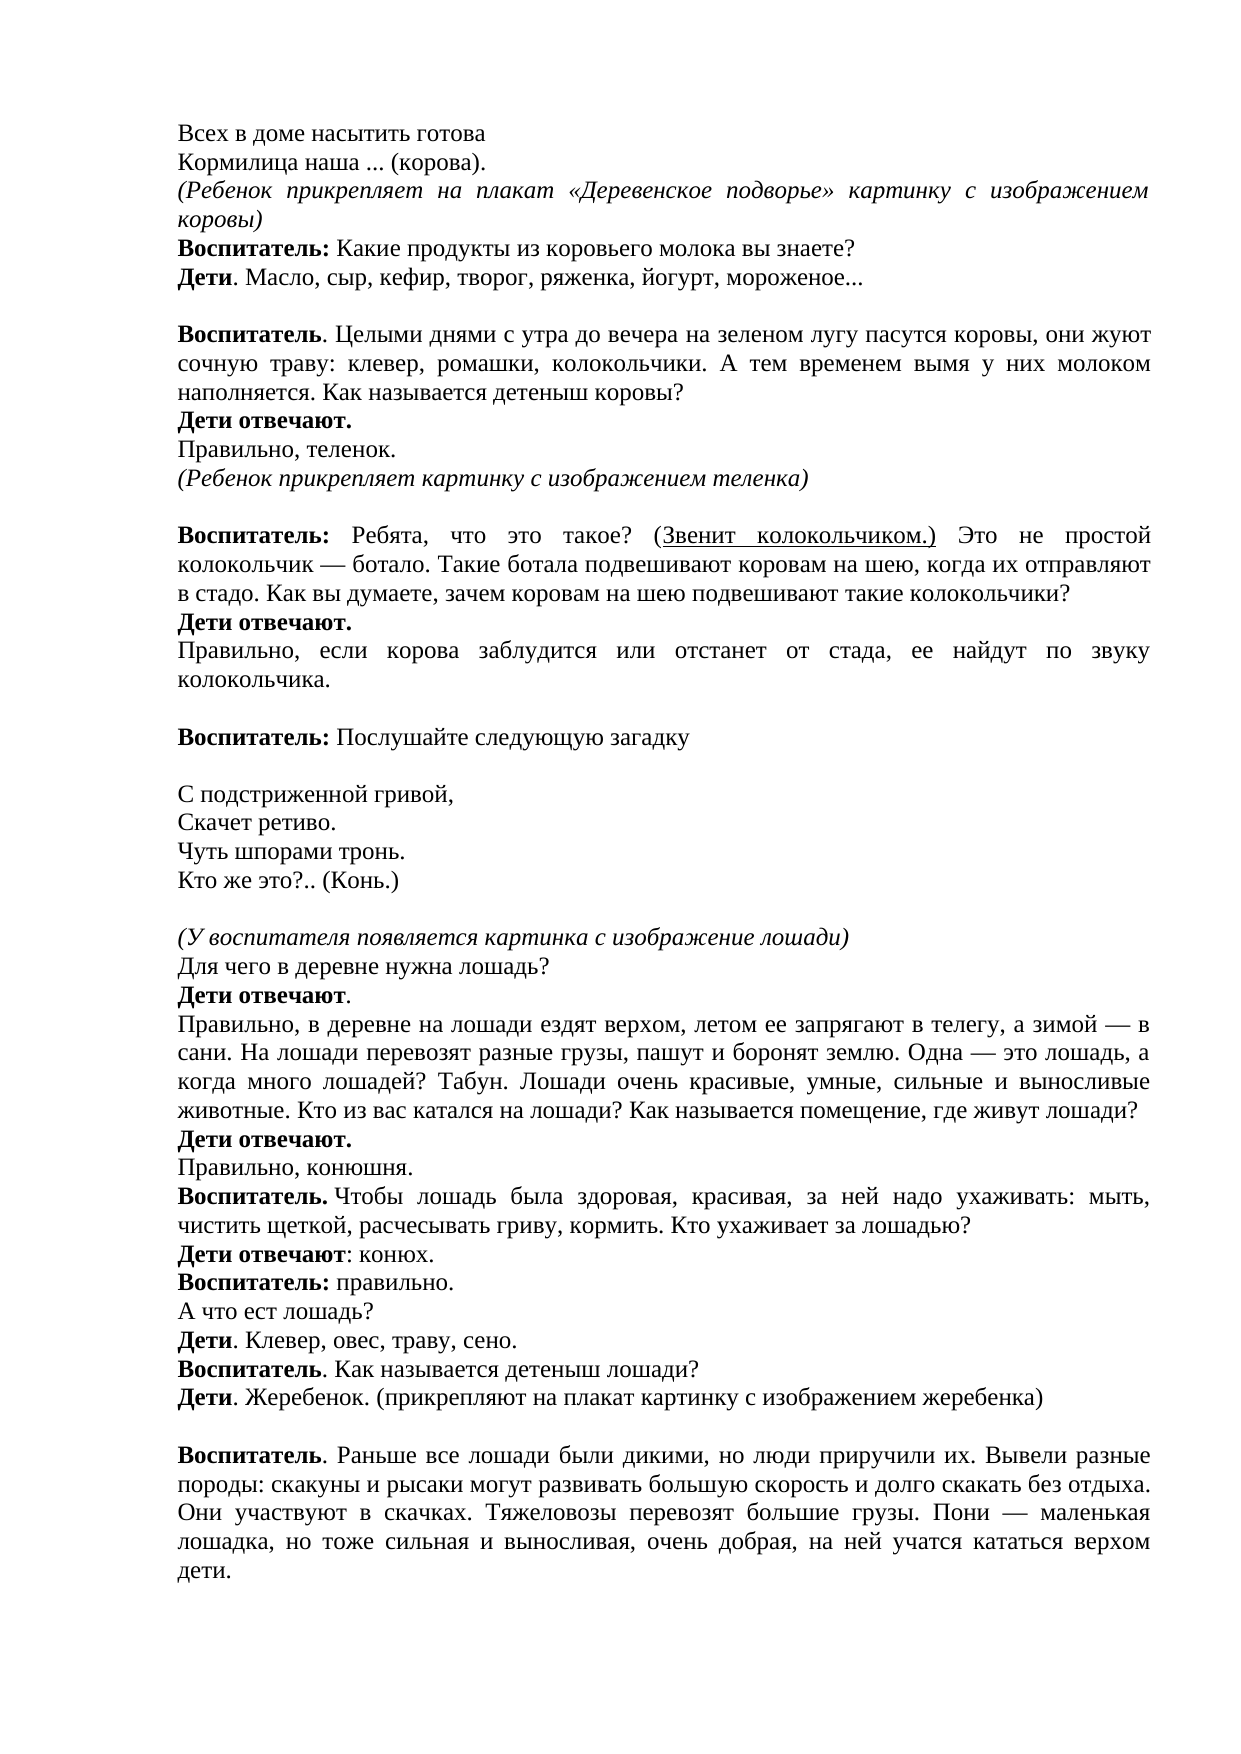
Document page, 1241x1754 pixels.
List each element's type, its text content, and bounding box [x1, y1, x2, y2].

text (У воспитателя появляется картинка с изображение лошади) [177, 922, 1152, 951]
text (Ребенок прикрепляет картинку с изображением теленка) [177, 463, 1152, 492]
text Воспитатель. Как называется детеныш лошади? [177, 1354, 1152, 1382]
text Дети отвечают: конюх. [177, 1239, 1152, 1267]
text Дети отвечают. [177, 607, 1152, 636]
text Чуть шпорами тронь. [177, 836, 1152, 865]
text Правильно, конюшня. [177, 1152, 1152, 1181]
text Правильно, если корова заблудится или отстанет от стада, ее найдут по звуку колокольчика. [177, 636, 1152, 693]
text Воспитатель. Чтобы лошадь была здоровая, красивая, за ней надо ухаживать: мыть, чистить щеткой, расчесывать гриву, кормить. Кто ухаживает за лошадью? [177, 1181, 1152, 1239]
text Правильно, в деревне на лошади ездят верхом, летом ее запрягают в телегу, а зимой — в сани. На лошади перевозят разные грузы, пашут и боронят землю. Одна — это лошадь, а когда много лошадей? Табун. Лошади очень красивые, умные, сильные и выносливые животные. Кто из вас катался на лошади? Как называется помещение, где живут лошади? [177, 1009, 1152, 1124]
text Воспитатель: правильно. [177, 1267, 1152, 1296]
text Дети. Жеребенок. (прикрепляют на плакат картинку с изображением жеребенка) [177, 1382, 1152, 1411]
text Воспитатель. Раньше все лошади были дикими, но люди приручили их. Вывели разные породы: скакуны и рысаки могут развивать большую скорость и долго скакать без отдыха. Они участвуют в скачках. Тяжеловозы перевозят большие грузы. Пони — маленькая лошадка, но тоже сильная и выносливая, очень добрая, на ней учатся кататься верхом дети. [177, 1440, 1152, 1584]
text Дети отвечают. [177, 980, 1152, 1009]
text Дети. Клевер, овес, траву, сено. [177, 1325, 1152, 1354]
text Всех в доме насытить готова [177, 118, 1152, 147]
text Дети отвечают. [177, 1124, 1152, 1152]
text Дети отвечают. [177, 406, 1152, 434]
text Воспитатель: Ребята, что это такое? (Звенит колокольчиком.) Это не простой колокольчик — ботало. Такие ботала подвешивают коровам на шею, когда их отправляют в стадо. Как вы думаете, зачем коровам на шею подвешивают такие колокольчики? [177, 521, 1152, 607]
text А что ест лошадь? [177, 1296, 1152, 1325]
text Воспитатель. Целыми днями с утра до вечера на зеленом лугу пасутся коровы, они жуют сочную траву: клевер, ромашки, колокольчики. А тем временем вымя у них молоком наполняется. Как называется детеныш коровы? [177, 319, 1152, 406]
text Для чего в деревне нужна лошадь? [177, 951, 1152, 980]
text (Ребенок прикрепляет на плакат «Деревенское подворье» картинку с изображением коровы) [177, 176, 1152, 233]
text Правильно, теленок. [177, 434, 1152, 463]
text Воспитатель: Какие продукты из коровьего молока вы знаете? [177, 233, 1152, 262]
text Кто же это?.. (Конь.) [177, 865, 1152, 894]
text Дети. Масло, сыр, кефир, творог, ряженка, йогурт, мороженое... [177, 262, 1152, 291]
text Кормилица наша ... (корова). [177, 147, 1152, 176]
text Воспитатель: Послушайте следующую загадку [177, 722, 1152, 751]
text С подстриженной гривой, [177, 779, 1152, 807]
text Скачет ретиво. [177, 807, 1152, 836]
